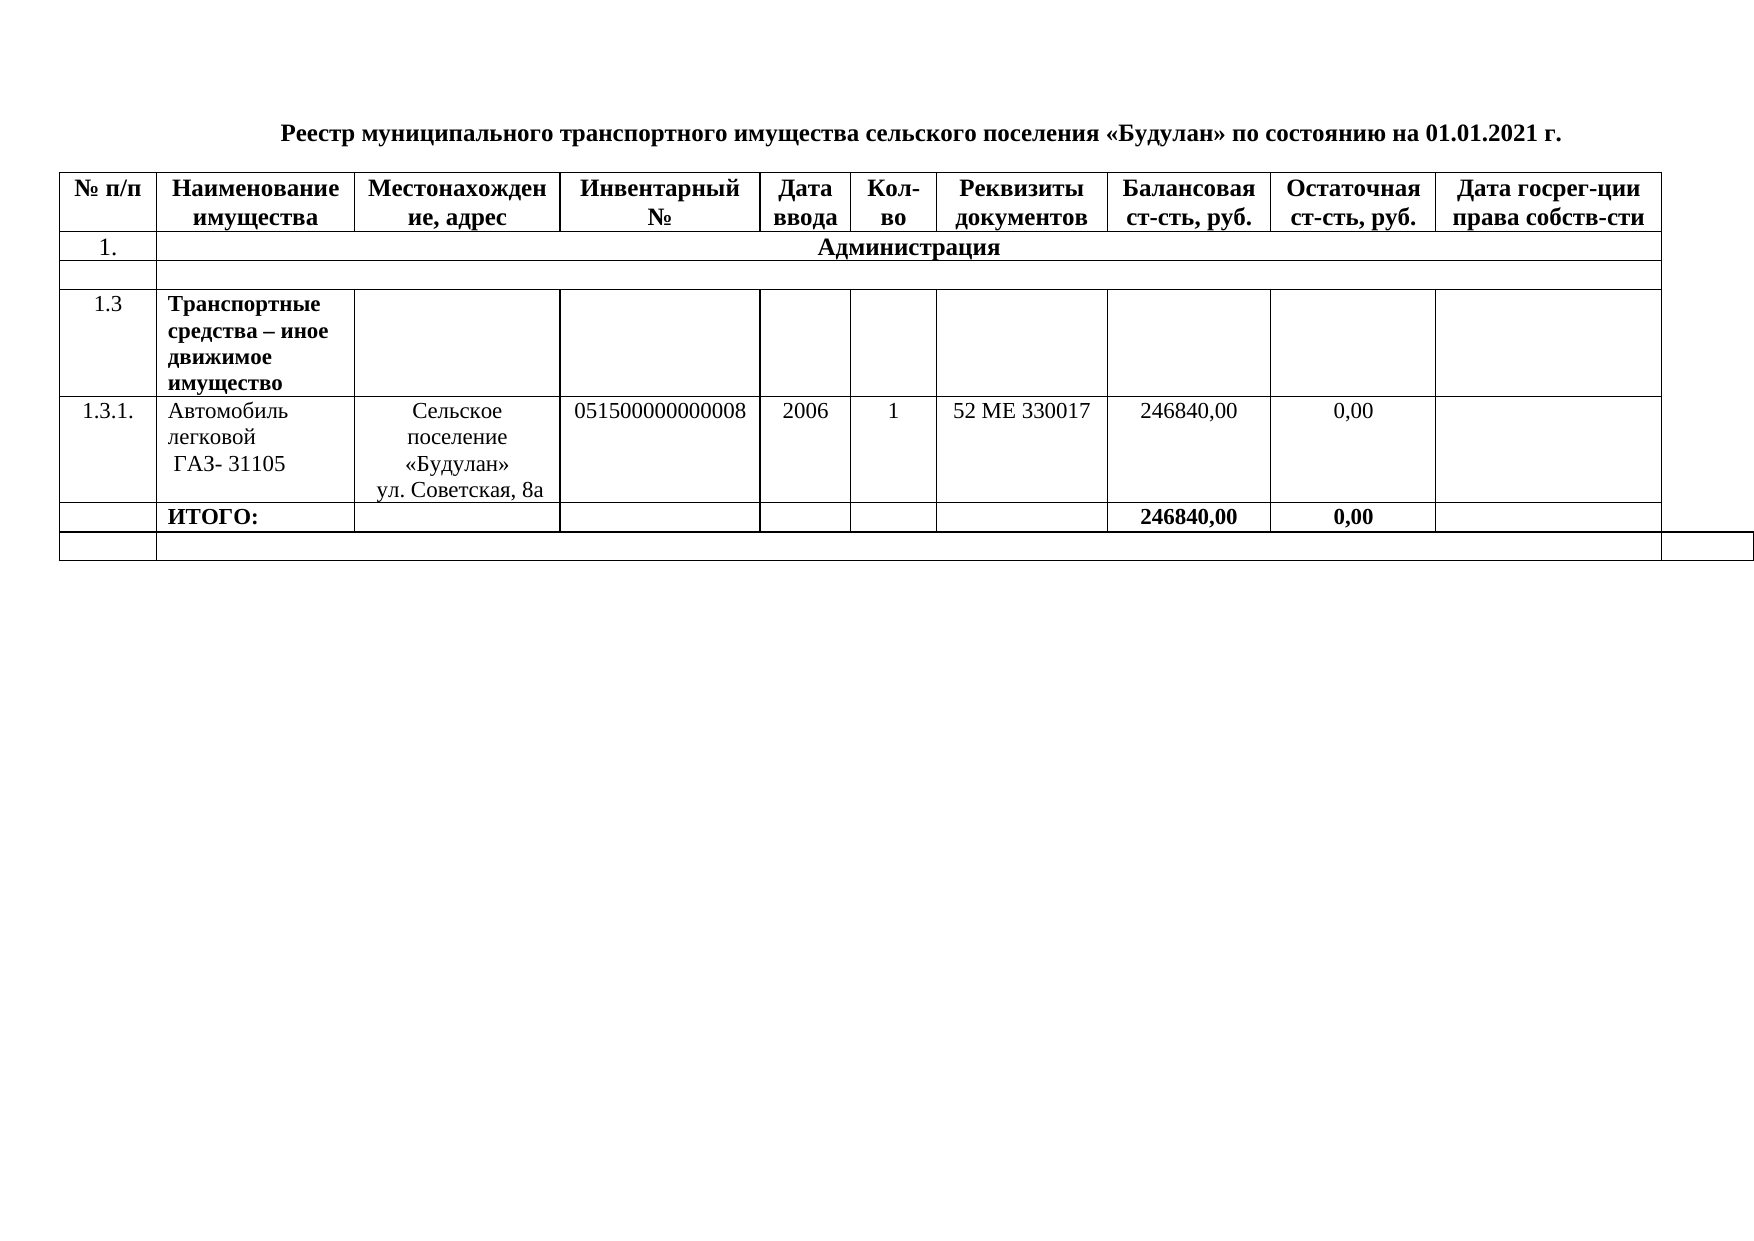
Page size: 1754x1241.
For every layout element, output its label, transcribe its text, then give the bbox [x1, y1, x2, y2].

table_cell 2006 [761, 397, 850, 502]
table_cell [1271, 290, 1435, 396]
table_header Инвентарный № [561, 173, 759, 231]
table_cell Транспортные средства – иное движимое имущество [157, 290, 354, 396]
table_header № п/п [60, 173, 156, 231]
table_cell 1.3 [60, 290, 156, 396]
table_cell ИТОГО: [157, 503, 354, 531]
table_cell [355, 503, 559, 531]
table_header Местонахождение, адрес [355, 173, 559, 231]
table_cell [1436, 503, 1661, 531]
table_cell [1436, 290, 1661, 396]
table_header Кол-во [851, 173, 936, 231]
table_cell [157, 261, 1661, 289]
table_cell [937, 290, 1107, 396]
table_cell [355, 290, 559, 396]
table_header Дата ввода [761, 173, 850, 231]
table_cell [761, 503, 850, 531]
table_header Дата госрег-ции права собств-сти [1436, 173, 1661, 231]
table_cell [60, 261, 156, 289]
table_cell [851, 290, 936, 396]
table_cell 1.3.1. [60, 397, 156, 502]
table_cell [937, 503, 1107, 531]
table_header Остаточная ст-сть, руб. [1271, 173, 1435, 231]
table_cell [1436, 397, 1661, 502]
table_cell 0,00 [1271, 503, 1435, 531]
table_cell [561, 503, 759, 531]
table_cell [60, 503, 156, 531]
table_cell 1. [60, 232, 156, 260]
table_cell [1108, 290, 1270, 396]
table_header Наименование имущества [157, 173, 354, 231]
table_cell 0,00 [1271, 397, 1435, 502]
table_cell [851, 503, 936, 531]
table_cell [157, 533, 1661, 560]
table_header Балансовая ст-сть, руб. [1108, 173, 1270, 231]
table_cell [561, 290, 759, 396]
table_cell 051500000000008 [561, 397, 759, 502]
table_cell Сельское поселение «Будулан» ул. Советская, 8а [355, 397, 559, 502]
table_cell 246840,00 [1108, 397, 1270, 502]
table_cell 246840,00 [1108, 503, 1270, 531]
table_cell Автомобиль легковой ГАЗ- 31105 [157, 397, 354, 502]
table_cell [60, 533, 156, 560]
table_cell [1662, 533, 1753, 560]
table_cell Администрация [157, 232, 1661, 260]
text Реестр муниципального транспортного имущества сельского поселения «Будулан» по состоянию на 01.01.2021 г. [177, 118, 1665, 147]
table_cell [761, 290, 850, 396]
table_cell 52 МЕ 330017 [937, 397, 1107, 502]
table_cell 1 [851, 397, 936, 502]
table_header Реквизиты документов [937, 173, 1107, 231]
